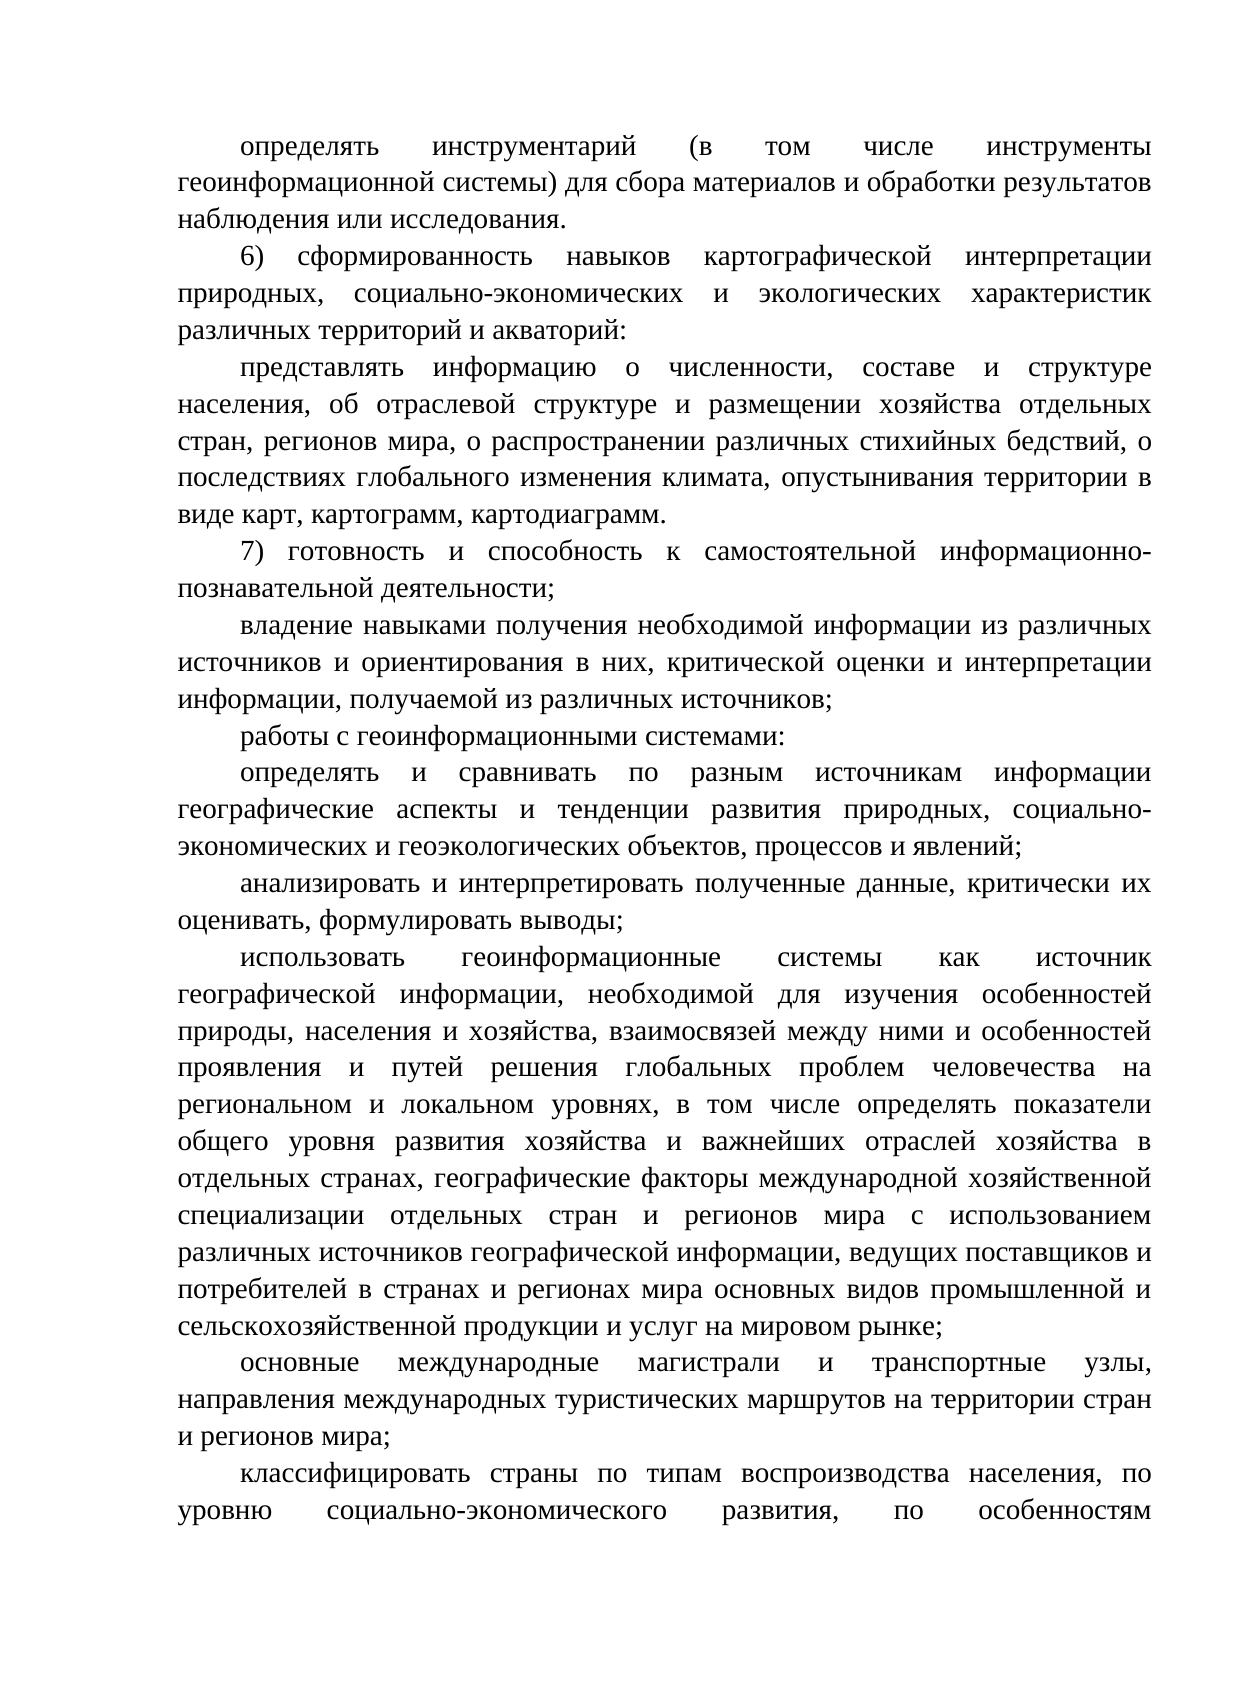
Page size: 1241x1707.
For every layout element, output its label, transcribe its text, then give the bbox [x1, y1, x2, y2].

text определять инструментарий (в том числе инструменты геоинформационной системы) для сбора материалов и обработки результатов наблюдения или исследования. [177, 128, 1152, 235]
text 6) сформированность навыков картографической интерпретации природных, социально-экономических и экологических характеристик различных территорий и акваторий: [177, 238, 1152, 346]
text анализировать и интерпретировать полученные данные, критически их оценивать, формулировать выводы; [177, 865, 1152, 936]
text основные международные магистрали и транспортные узлы, направления международных туристических маршрутов на территории стран и регионов мира; [177, 1344, 1152, 1452]
text представлять информацию о численности, составе и структуре населения, об отраслевой структуре и размещении хозяйства отдельных стран, регионов мира, о распространении различных стихийных бедствий, о последствиях глобального изменения климата, опустынивания территории в виде карт, картограмм, картодиаграмм. [177, 349, 1152, 530]
text владение навыками получения необходимой информации из различных источников и ориентирования в них, критической оценки и интерпретации информации, получаемой из различных источников; [177, 607, 1152, 714]
text работы с геоинформационными системами: [177, 718, 1152, 751]
text 7) готовность и способность к самостоятельной информационно-познавательной деятельности; [177, 533, 1152, 604]
text определять и сравнивать по разным источникам информации географические аспекты и тенденции развития природных, социально-экономических и геоэкологических объектов, процессов и явлений; [177, 754, 1152, 862]
text использовать геоинформационные системы как источник географической информации, необходимой для изучения особенностей природы, населения и хозяйства, взаимосвязей между ними и особенностей проявления и путей решения глобальных проблем человечества на региональном и локальном уровнях, в том числе определять показатели общего уровня развития хозяйства и важнейших отраслей хозяйства в отдельных странах, географические факторы международной хозяйственной специализации отдельных стран и регионов мира с использованием различных источников географической информации, ведущих поставщиков и потребителей в странах и регионах мира основных видов промышленной и сельскохозяйственной продукции и услуг на мировом рынке; [177, 939, 1152, 1341]
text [177, 1455, 1152, 1526]
